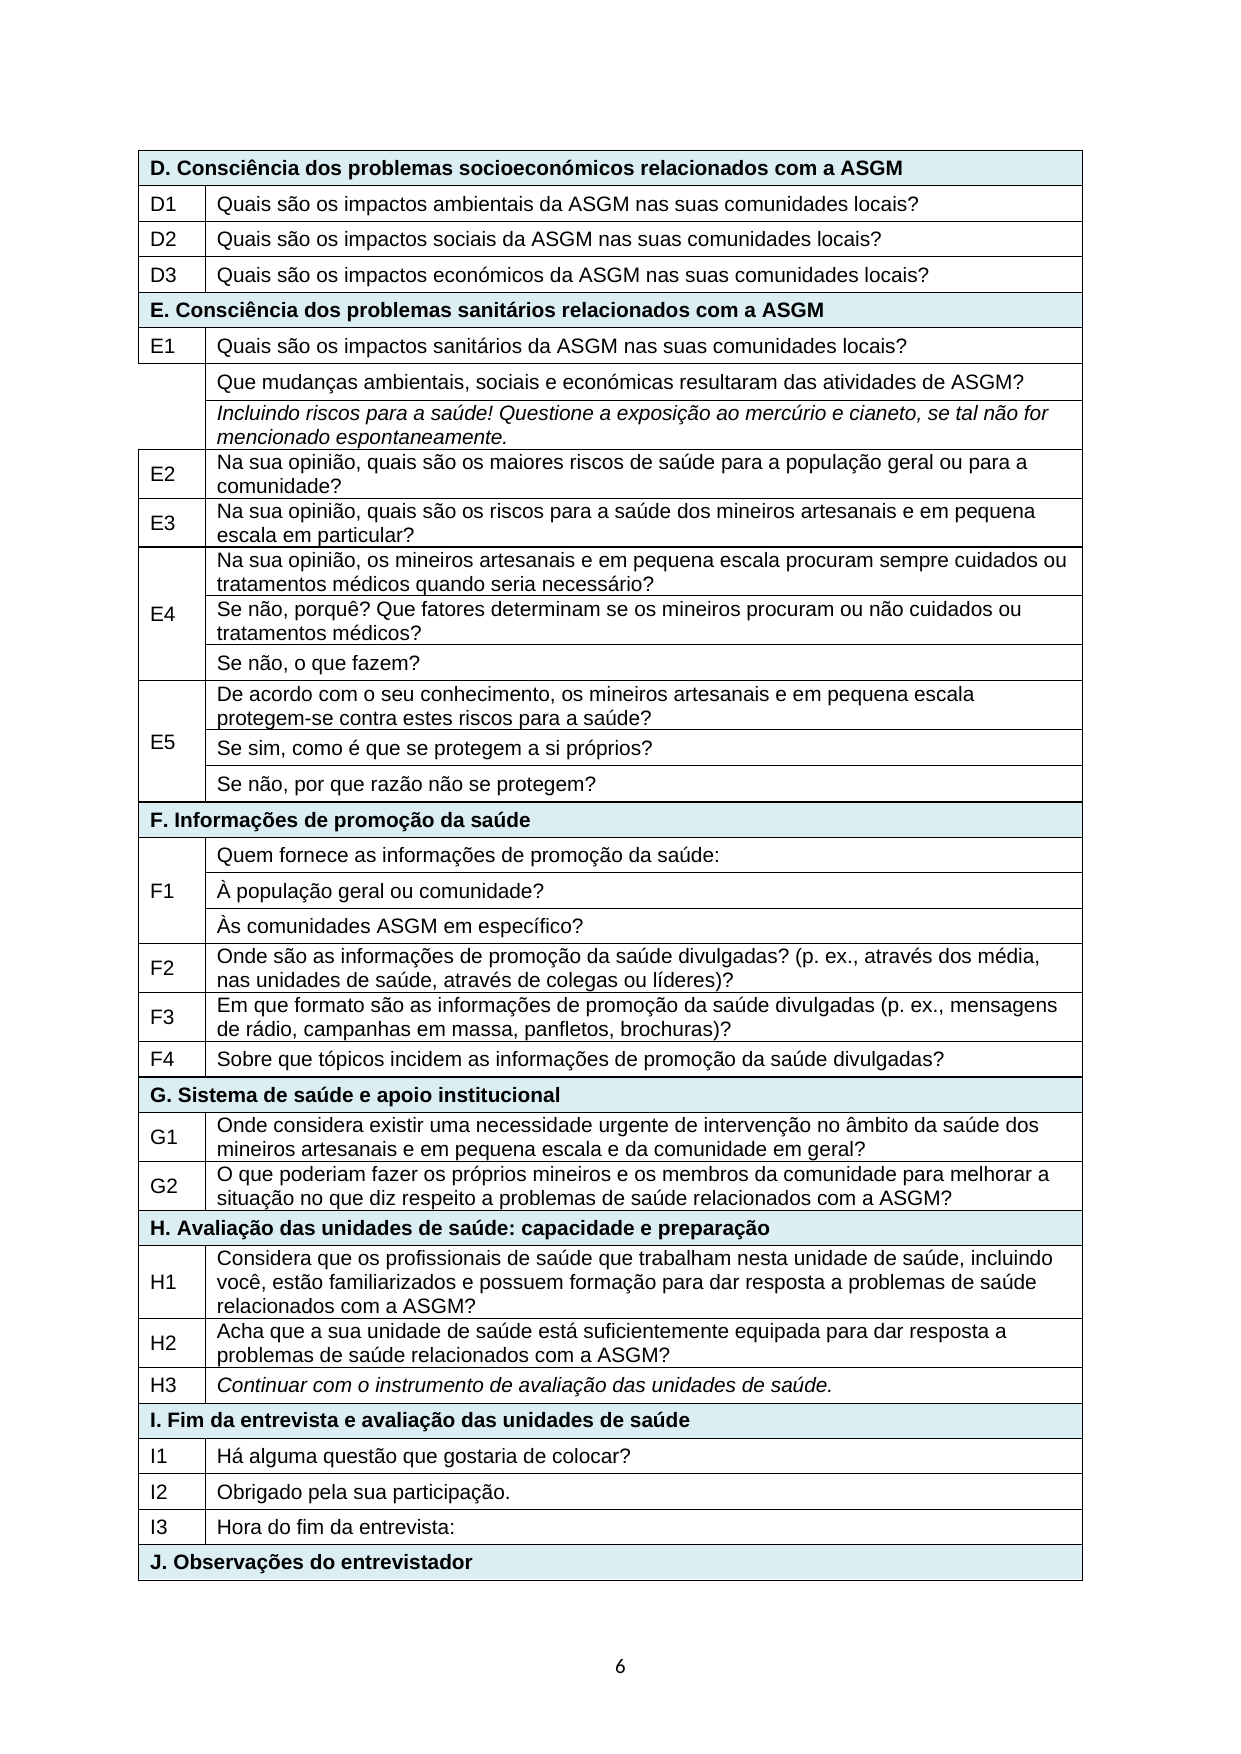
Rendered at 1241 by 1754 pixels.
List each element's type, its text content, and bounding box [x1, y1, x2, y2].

table_cell I. Fim da entrevista e avaliação das unidades de saúde [139, 1404, 1082, 1438]
table_cell Que mudanças ambientais, sociais e económicas resultaram das atividades de ASGM? [206, 364, 1082, 399]
table_cell Quais são os impactos ambientais da ASGM nas suas comunidades locais? [206, 186, 1082, 221]
table_cell I2 [139, 1474, 205, 1509]
table_cell Acha que a sua unidade de saúde está suficientemente equipada para dar resposta a problemas de saúde relacionados com a ASGM? [206, 1319, 1082, 1367]
table_cell G. Sistema de saúde e apoio institucional [139, 1078, 1082, 1112]
table_cell Hora do fim da entrevista: [206, 1510, 1082, 1544]
table_cell E3 [139, 499, 205, 546]
table_cell À população geral ou comunidade? [206, 873, 1082, 908]
table_cell O que poderiam fazer os próprios mineiros e os membros da comunidade para melhorar a situação no que diz respeito a problemas de saúde relacionados com a ASGM? [206, 1162, 1082, 1210]
table_cell Na sua opinião, quais são os riscos para a saúde dos mineiros artesanais e em pequena escala em particular? [206, 499, 1082, 546]
table_cell E2 [139, 450, 205, 497]
table_cell Onde são as informações de promoção da saúde divulgadas? (p. ex., através dos média, nas unidades de saúde, através de colegas ou líderes)? [206, 944, 1082, 992]
table_cell D3 [139, 257, 205, 292]
table_cell H. Avaliação das unidades de saúde: capacidade e preparação [139, 1211, 1082, 1245]
table_cell Se não, por que razão não se protegem? [206, 766, 1082, 801]
table_cell I3 [139, 1510, 205, 1544]
table_cell D1 [139, 186, 205, 221]
table_cell De acordo com o seu conhecimento, os mineiros artesanais e em pequena escala protegem-se contra estes riscos para a saúde? [206, 681, 1082, 729]
table_cell E. Consciência dos problemas sanitários relacionados com a ASGM [139, 293, 1082, 327]
table_cell Se sim, como é que se protegem a si próprios? [206, 730, 1082, 765]
table_cell Quais são os impactos sanitários da ASGM nas suas comunidades locais? [206, 328, 1082, 363]
table_cell Em que formato são as informações de promoção da saúde divulgadas (p. ex., mensagens de rádio, campanhas em massa, panfletos, brochuras)? [206, 993, 1082, 1041]
table_cell Quais são os impactos económicos da ASGM nas suas comunidades locais? [206, 257, 1082, 292]
table_cell Onde considera existir uma necessidade urgente de intervenção no âmbito da saúde dos mineiros artesanais e em pequena escala e da comunidade em geral? [206, 1113, 1082, 1161]
table_cell Incluindo riscos para a saúde! Questione a exposição ao mercúrio e cianeto, se tal não for mencionado espontaneamente. [206, 401, 1082, 448]
table_cell G1 [139, 1113, 205, 1161]
table_cell F2 [139, 944, 205, 992]
table_cell H1 [139, 1246, 205, 1318]
table_cell Obrigado pela sua participação. [206, 1474, 1082, 1509]
table_cell H3 [139, 1368, 205, 1402]
table_cell Na sua opinião, os mineiros artesanais e em pequena escala procuram sempre cuidados ou tratamentos médicos quando seria necessário? [206, 548, 1082, 595]
table_cell D. Consciência dos problemas socioeconómicos relacionados com a ASGM [139, 151, 1082, 185]
table_cell H2 [139, 1319, 205, 1367]
table_cell Se não, o que fazem? [206, 645, 1082, 680]
table_cell F. Informações de promoção da saúde [139, 803, 1082, 837]
table_cell Na sua opinião, quais são os maiores riscos de saúde para a população geral ou para a comunidade? [206, 450, 1082, 497]
table_cell F1 [139, 838, 205, 943]
table_cell Considera que os profissionais de saúde que trabalham nesta unidade de saúde, incluindo você, estão familiarizados e possuem formação para dar resposta a problemas de saúde relacionados com a ASGM? [206, 1246, 1082, 1318]
table_cell J. Observações do entrevistador [139, 1545, 1082, 1579]
table_cell Sobre que tópicos incidem as informações de promoção da saúde divulgadas? [206, 1042, 1082, 1076]
table_cell Há alguma questão que gostaria de colocar? [206, 1439, 1082, 1473]
table_cell E4 [139, 548, 205, 680]
table_cell Quais são os impactos sociais da ASGM nas suas comunidades locais? [206, 222, 1082, 256]
table_cell Às comunidades ASGM em específico? [206, 909, 1082, 943]
table_cell Continuar com o instrumento de avaliação das unidades de saúde. [206, 1368, 1082, 1402]
table_cell D2 [139, 222, 205, 256]
table_cell E5 [139, 681, 205, 801]
table_cell Quem fornece as informações de promoção da saúde: [206, 838, 1082, 872]
table_cell E1 [139, 328, 205, 363]
table_cell G2 [139, 1162, 205, 1210]
table_cell F4 [139, 1042, 205, 1076]
table_cell Se não, porquê? Que fatores determinam se os mineiros procuram ou não cuidados ou tratamentos médicos? [206, 596, 1082, 644]
table_cell F3 [139, 993, 205, 1041]
table_cell I1 [139, 1439, 205, 1473]
